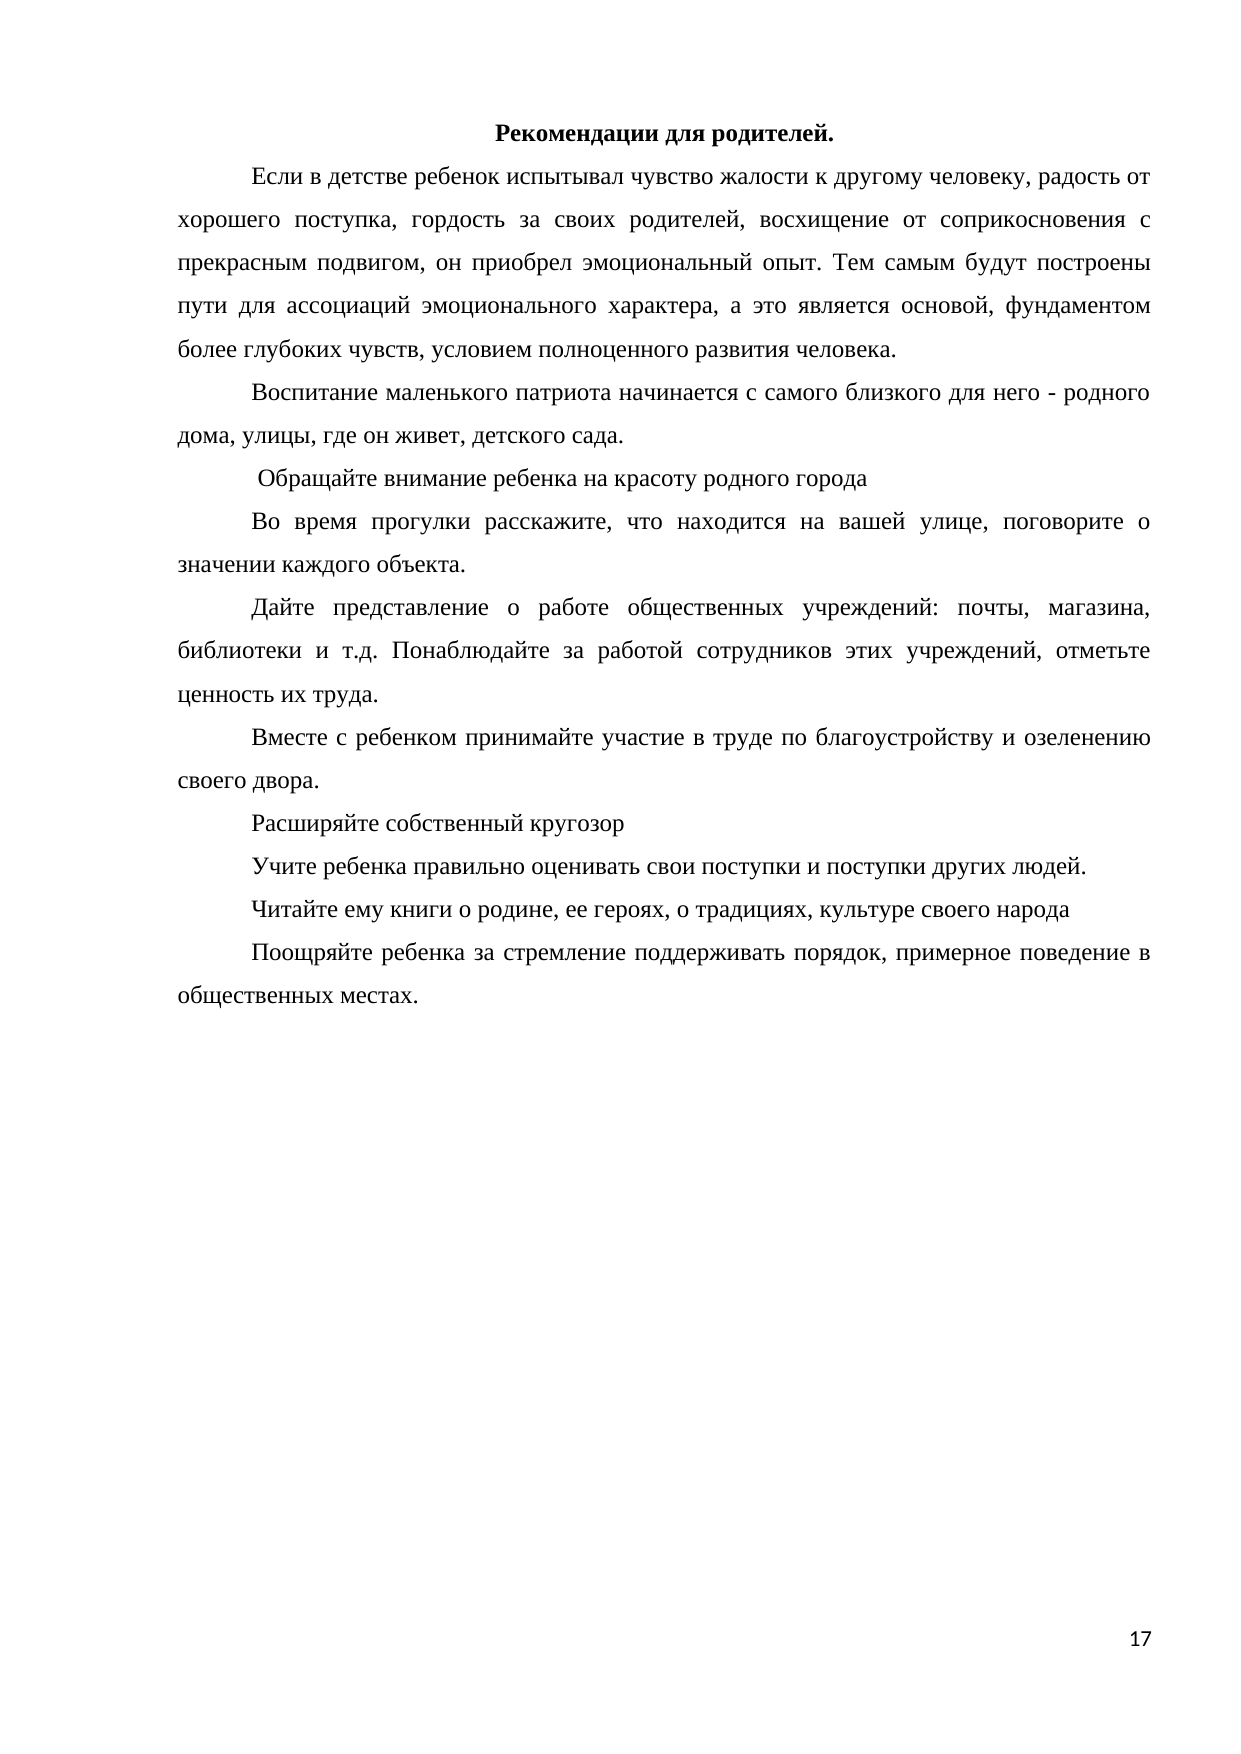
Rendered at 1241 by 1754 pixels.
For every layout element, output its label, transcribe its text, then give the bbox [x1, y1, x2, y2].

text Во время прогулки расскажите, что находится на вашей улице, поговорите о значении каждого объекта. [177, 506, 1152, 578]
text Вместе с ребенком принимайте участие в труде по благоустройству и озеленению своего двора. [177, 722, 1152, 794]
text Обращайте внимание ребенка на красоту родного города [177, 463, 1152, 492]
text Рекомендации для родителей. [177, 118, 1152, 147]
text Дайте представление о работе общественных учреждений: почты, магазина, библиотеки и т.д. Понаблюдайте за работой сотрудников этих учреждений, отметьте ценность их труда. [177, 592, 1152, 707]
text Читайте ему книги о родине, ее героях, о традициях, культуре своего народа [177, 894, 1152, 923]
text Воспитание маленького патриота начинается с самого близкого для него - родного дома, улицы, где он живет, детского сада. [177, 377, 1152, 449]
text Если в детстве ребенок испытывал чувство жалости к другому человеку, радость от хорошего поступка, гордость за своих родителей, восхищение от соприкосновения с прекрасным подвигом, он приобрел эмоциональный опыт. Тем самым будут построены пути для ассоциаций эмоционального характера, а это является основой, фундаментом более глубоких чувств, условием полноценного развития человека. [177, 161, 1152, 362]
text Расширяйте собственный кругозор [177, 808, 1152, 837]
text Учите ребенка правильно оценивать свои поступки и поступки других людей. [177, 851, 1152, 880]
text Поощряйте ребенка за стремление поддерживать порядок, примерное поведение в общественных местах. [177, 937, 1152, 1009]
